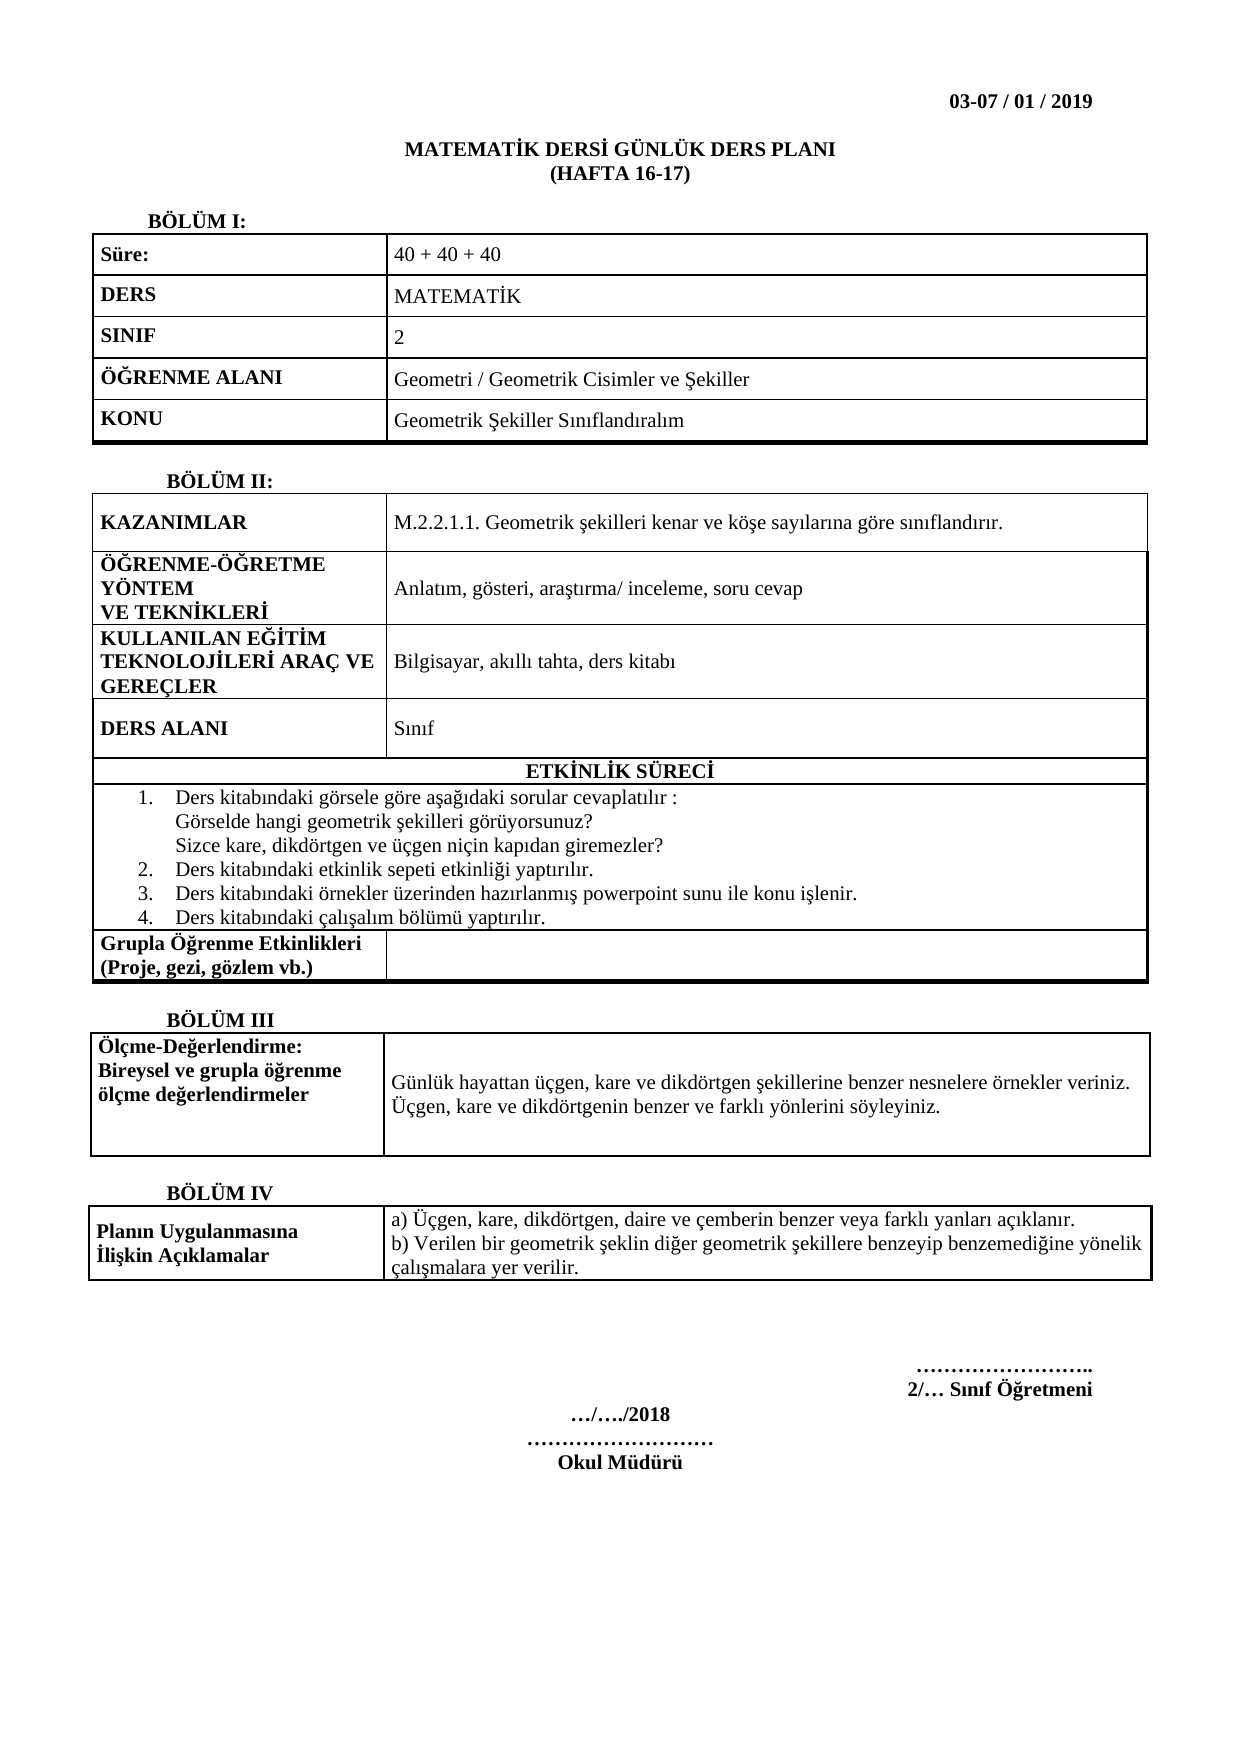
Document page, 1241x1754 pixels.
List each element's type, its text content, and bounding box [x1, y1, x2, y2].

table_cell Bilgisayar, akıllı tahta, ders kitabı [387, 625, 1146, 698]
table_header KAZANIMLAR [93, 494, 386, 551]
text BÖLÜM I: [148, 209, 1092, 233]
table_cell ÖĞRENME ALANI [94, 359, 386, 398]
text MATEMATİK DERSİ GÜNLÜK DERS PLANI [148, 137, 1092, 161]
subtitle BÖLÜM III [148, 1008, 1092, 1032]
table_cell Geometrik Şekiller Sınıflandıralım [388, 400, 1146, 440]
table_cell 2 [388, 317, 1146, 357]
table_cell Ders kitabındaki görsele göre aşağıdaki sorular cevaplatılır : Görselde hangi geometrik şekilleri görüyorsunuz? Sizce kare, dikdörtgen ve üçgen niçin kapıdan giremezler? Ders kitabındaki etkinlik sepeti etkinliği yaptırılır. Ders kitabındaki örnekler üzerinden hazırlanmış powerpoint sunu ile konu işlenir. Ders kitabındaki çalışalım bölümü yaptırılır. [94, 785, 1146, 929]
table_header Günlük hayattan üçgen, kare ve dikdörtgen şekillerine benzer nesnelere örnekler veriniz. Üçgen, kare ve dikdörtgenin benzer ve farklı yönlerini söyleyiniz. [385, 1034, 1149, 1154]
table_cell SINIF [94, 317, 386, 357]
table_cell KONU [94, 400, 386, 440]
table_header M.2.2.1.1. Geometrik şekilleri kenar ve köşe sayılarına göre sınıflandırır. [387, 494, 1147, 551]
text 03-07 / 01 / 2019 [148, 89, 1092, 113]
text ……………………… [148, 1426, 1092, 1449]
table_cell Grupla Öğrenme Etkinlikleri (Proje, gezi, gözlem vb.) [94, 931, 386, 979]
table_header Ölçme-Değerlendirme: Bireysel ve grupla öğrenme ölçme değerlendirmeler [92, 1034, 383, 1154]
table_cell DERS ALANI [94, 699, 386, 757]
text (HAFTA 16-17) [148, 161, 1092, 185]
table_header a) Üçgen, kare, dikdörtgen, daire ve çemberin benzer veya farklı yanları açıklanır. b) Verilen bir geometrik şeklin diğer geometrik şekillere benzeyip benzemediğine yönelik çalışmalara yer verilir. [385, 1207, 1150, 1279]
text 2/… Sınıf Öğretmeni [148, 1377, 1092, 1401]
text …/…./2018 [148, 1401, 1092, 1426]
table_cell ÖĞRENME-ÖĞRETME YÖNTEM VE TEKNİKLERİ [93, 552, 386, 624]
text Okul Müdürü [148, 1449, 1092, 1474]
table_cell ETKİNLİK SÜRECİ [94, 759, 1146, 783]
table_header Süre: [94, 235, 386, 274]
text BÖLÜM II: [148, 468, 1092, 493]
subtitle BÖLÜM IV [148, 1181, 1092, 1205]
table_cell Geometri / Geometrik Cisimler ve Şekiller [388, 359, 1146, 398]
table_cell DERS [94, 276, 386, 316]
table_cell Sınıf [387, 699, 1146, 757]
table_cell Anlatım, gösteri, araştırma/ inceleme, soru cevap [387, 552, 1146, 624]
table_cell [387, 931, 1146, 979]
table_header 40 + 40 + 40 [388, 235, 1146, 274]
table_cell MATEMATİK [388, 276, 1146, 316]
text …………………….. [148, 1353, 1092, 1377]
table_cell KULLANILAN EĞİTİM TEKNOLOJİLERİ ARAÇ VE GEREÇLER [93, 625, 386, 698]
table_header Planın Uygulanmasına İlişkin Açıklamalar [90, 1207, 383, 1279]
